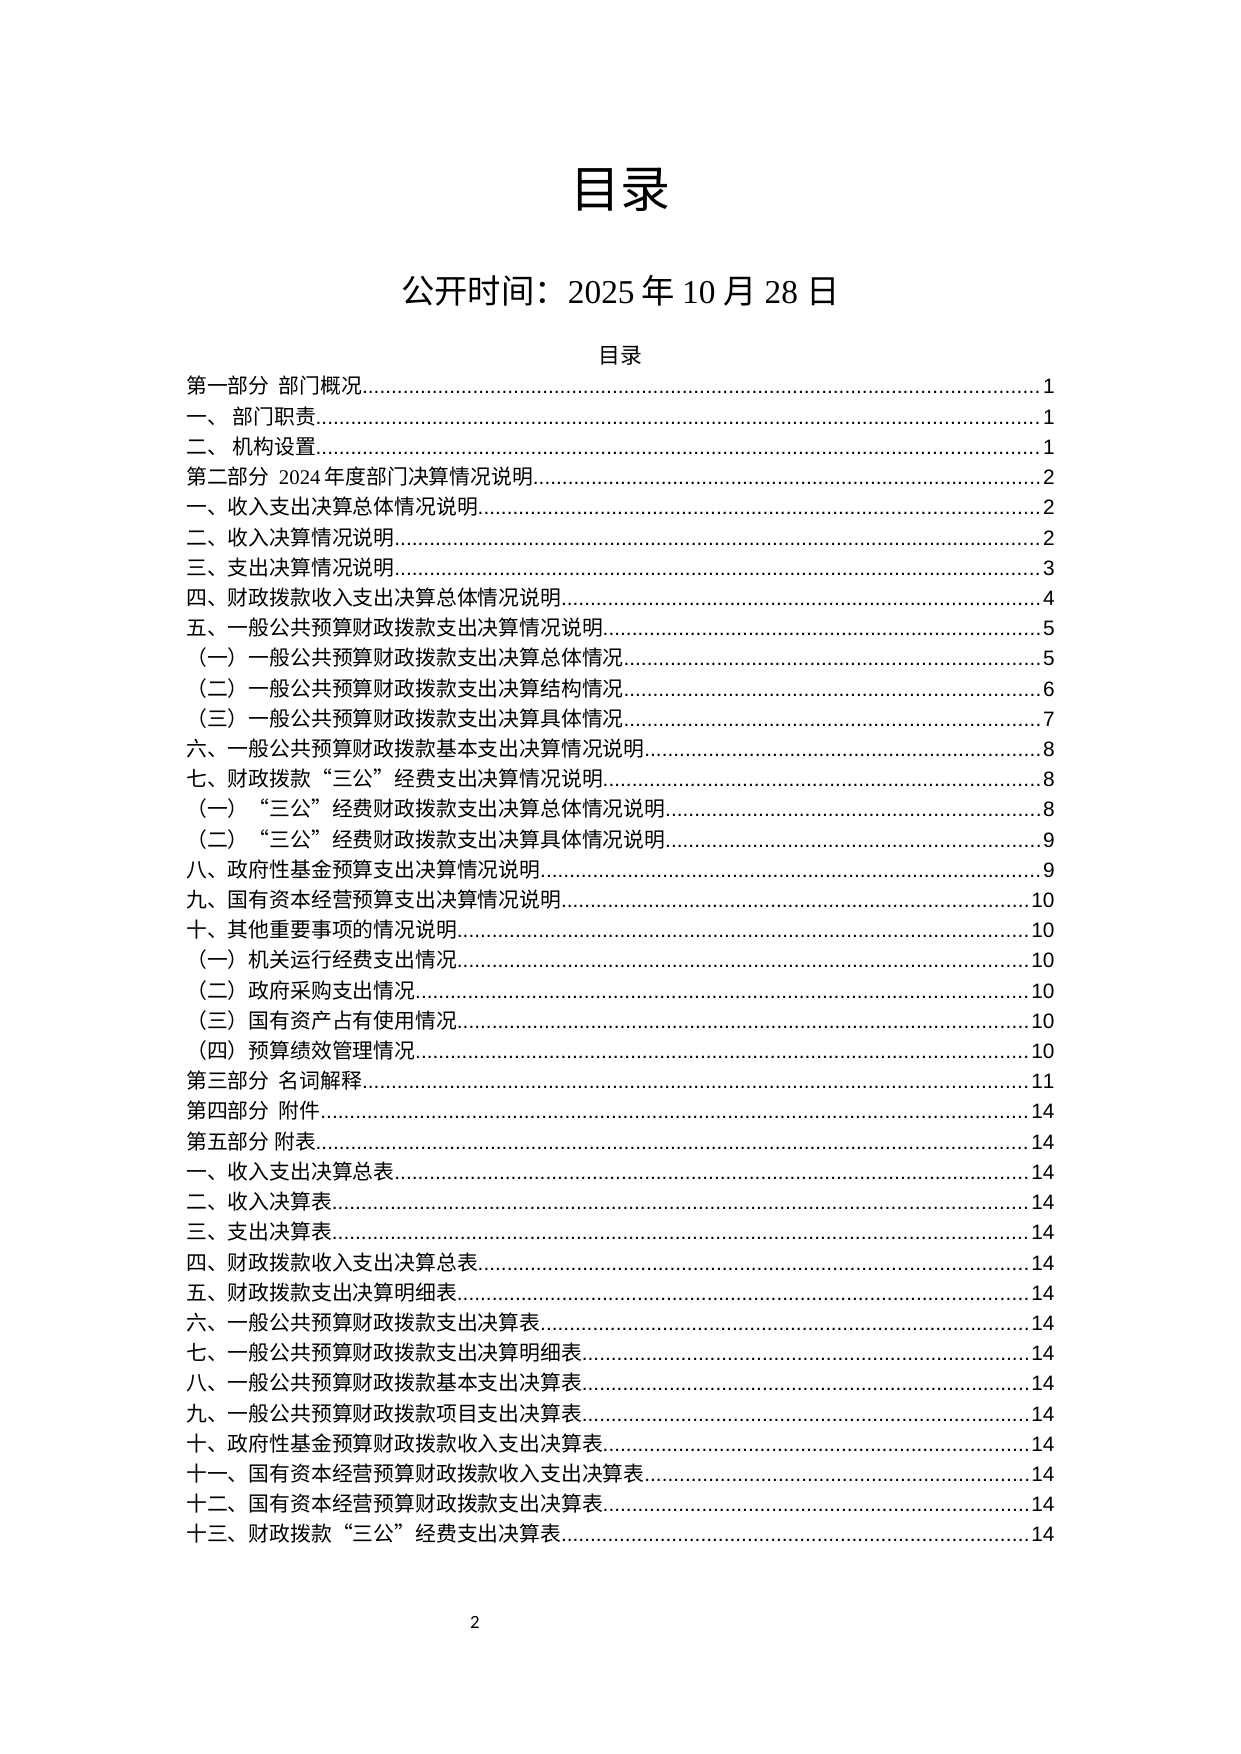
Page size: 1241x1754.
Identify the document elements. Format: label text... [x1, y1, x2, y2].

text 目录 [186, 149, 1054, 221]
text 公开时间：2025年 10 月 28 日 [186, 265, 1054, 313]
